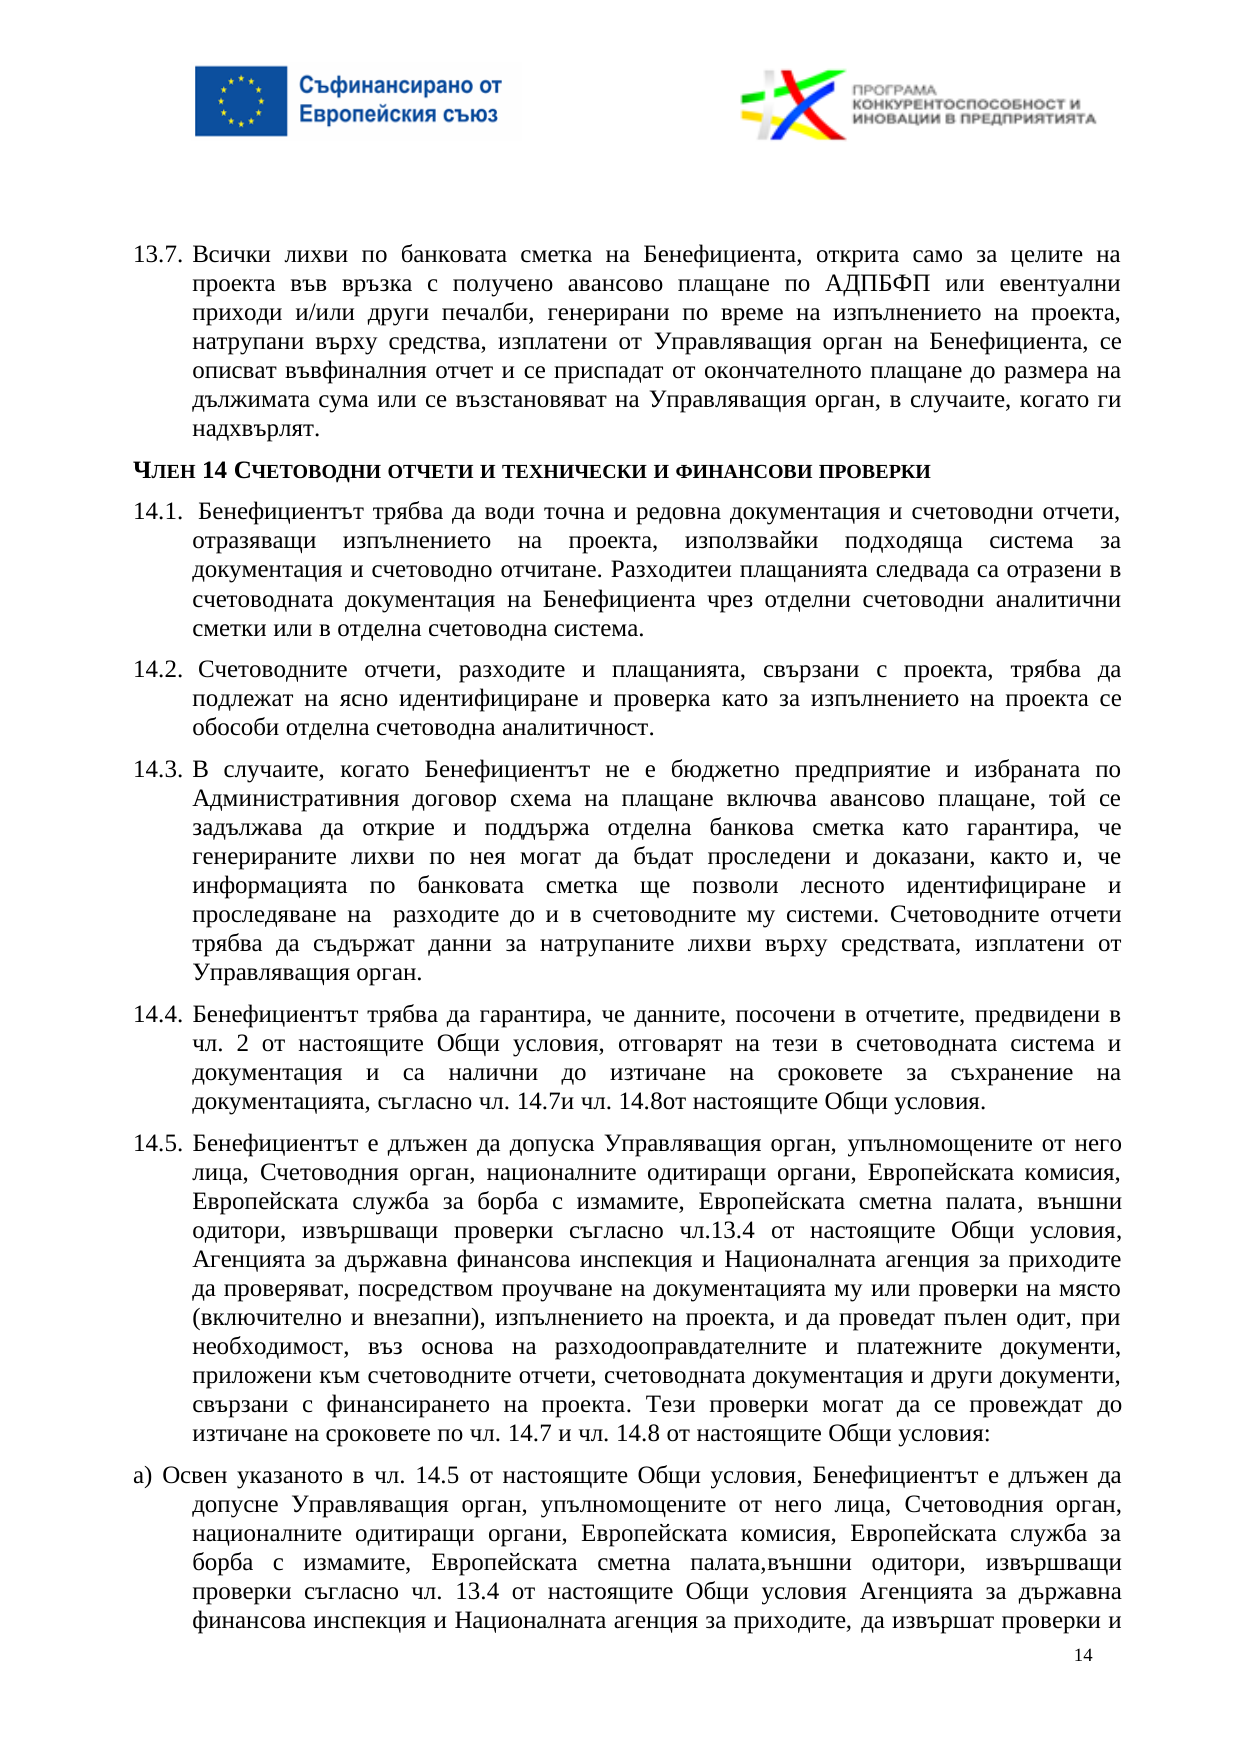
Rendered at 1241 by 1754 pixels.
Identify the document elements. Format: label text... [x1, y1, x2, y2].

picture [191, 62, 522, 141]
list 14.3. В случаите, когато Бенефициентът не е бюджетно предприятие и избраната по Административния договор схема на плащане включва авансово плащане, той се задължава да открие и поддържа отделна банкова сметка като гарантира, че генерираните лихви по нея могат да бъдат проследени и доказани, както и, че информацията по банковата сметка ще позволи лесното идентифициране и проследяване на разходите до и в счетоводните му системи. Счетоводните отчети трябва да съдържат данни за натрупаните лихви върху средствата, изплатени от Управляващия орган. [133, 754, 1122, 986]
picture [739, 62, 1100, 149]
list 14.2. Счетоводните отчети, разходите и плащанията, свързани с проекта, трябва да подлежат на ясно идентифициране и проверка като за изпълнението на проекта се обособи отделна счетоводна аналитичност. [133, 654, 1122, 741]
list 14.1. Бенефициентът трябва да води точна и редовна документация и счетоводни отчети, отразяващи изпълнението на проекта, използвайки подходяща система за документация и счетоводно отчитане. Разходитеи плащанията следвада са отразени в счетоводната документация на Бенефициента чрез отделни счетоводни аналитични сметки или в отделна счетоводна система. [133, 496, 1122, 642]
subtitle Член 14 Счетоводни отчети и технически и финансови проверки [133, 455, 1122, 484]
text 14.4. Бенефициентът трябва да гарантира, че данните, посочени в отчетите, предвидени в чл. 2 от настоящите Общи условия, отговарят на тези в счетоводната система и документация и са налични до изтичане на сроковете за съхранение на документацията, съгласно чл. 14.7и чл. 14.8от настоящите Общи условия. [133, 999, 1122, 1115]
list 14.5. Бенефициентът е длъжен да допуска Управляващия орган, упълномощените от него лица, Счетоводния орган, националните одитиращи органи, Европейската комисия, Европейската служба за борба с измамите, Европейската сметна палата, външни одитори, извършващи проверки съгласно чл.13.4 от настоящите Общи условия, Агенцията за държавна финансова инспекция и Националната агенция за приходите да проверяват, посредством проучване на документацията му или проверки на място (включително и внезапни), изпълнението на проекта, и да проведат пълен одит, при необходимост, въз основа на разходооправдателните и платежните документи, приложени към счетоводните отчети, счетоводната документация и други документи, свързани с финансирането на проекта. Тези проверки могат да се провеждат до изтичане на сроковете по чл. 14.7 и чл. 14.8 от настоящите Общи условия: [133, 1127, 1122, 1447]
list 13.7. Всички лихви по банковата сметка на Бенефициента, открита само за целите на проекта във връзка с получено авансово плащане по АДПБФП или евентуални приходи и/или други печалби, генерирани по време на изпълнението на проекта, натрупани върху средства, изплатени от Управляващия орган на Бенефициента, се описват въвфиналния отчет и се приспадат от окончателното плащане до размера на дължимата сума или се възстановяват на Управляващия орган, в случаите, когато ги надхвърлят. [133, 239, 1122, 442]
